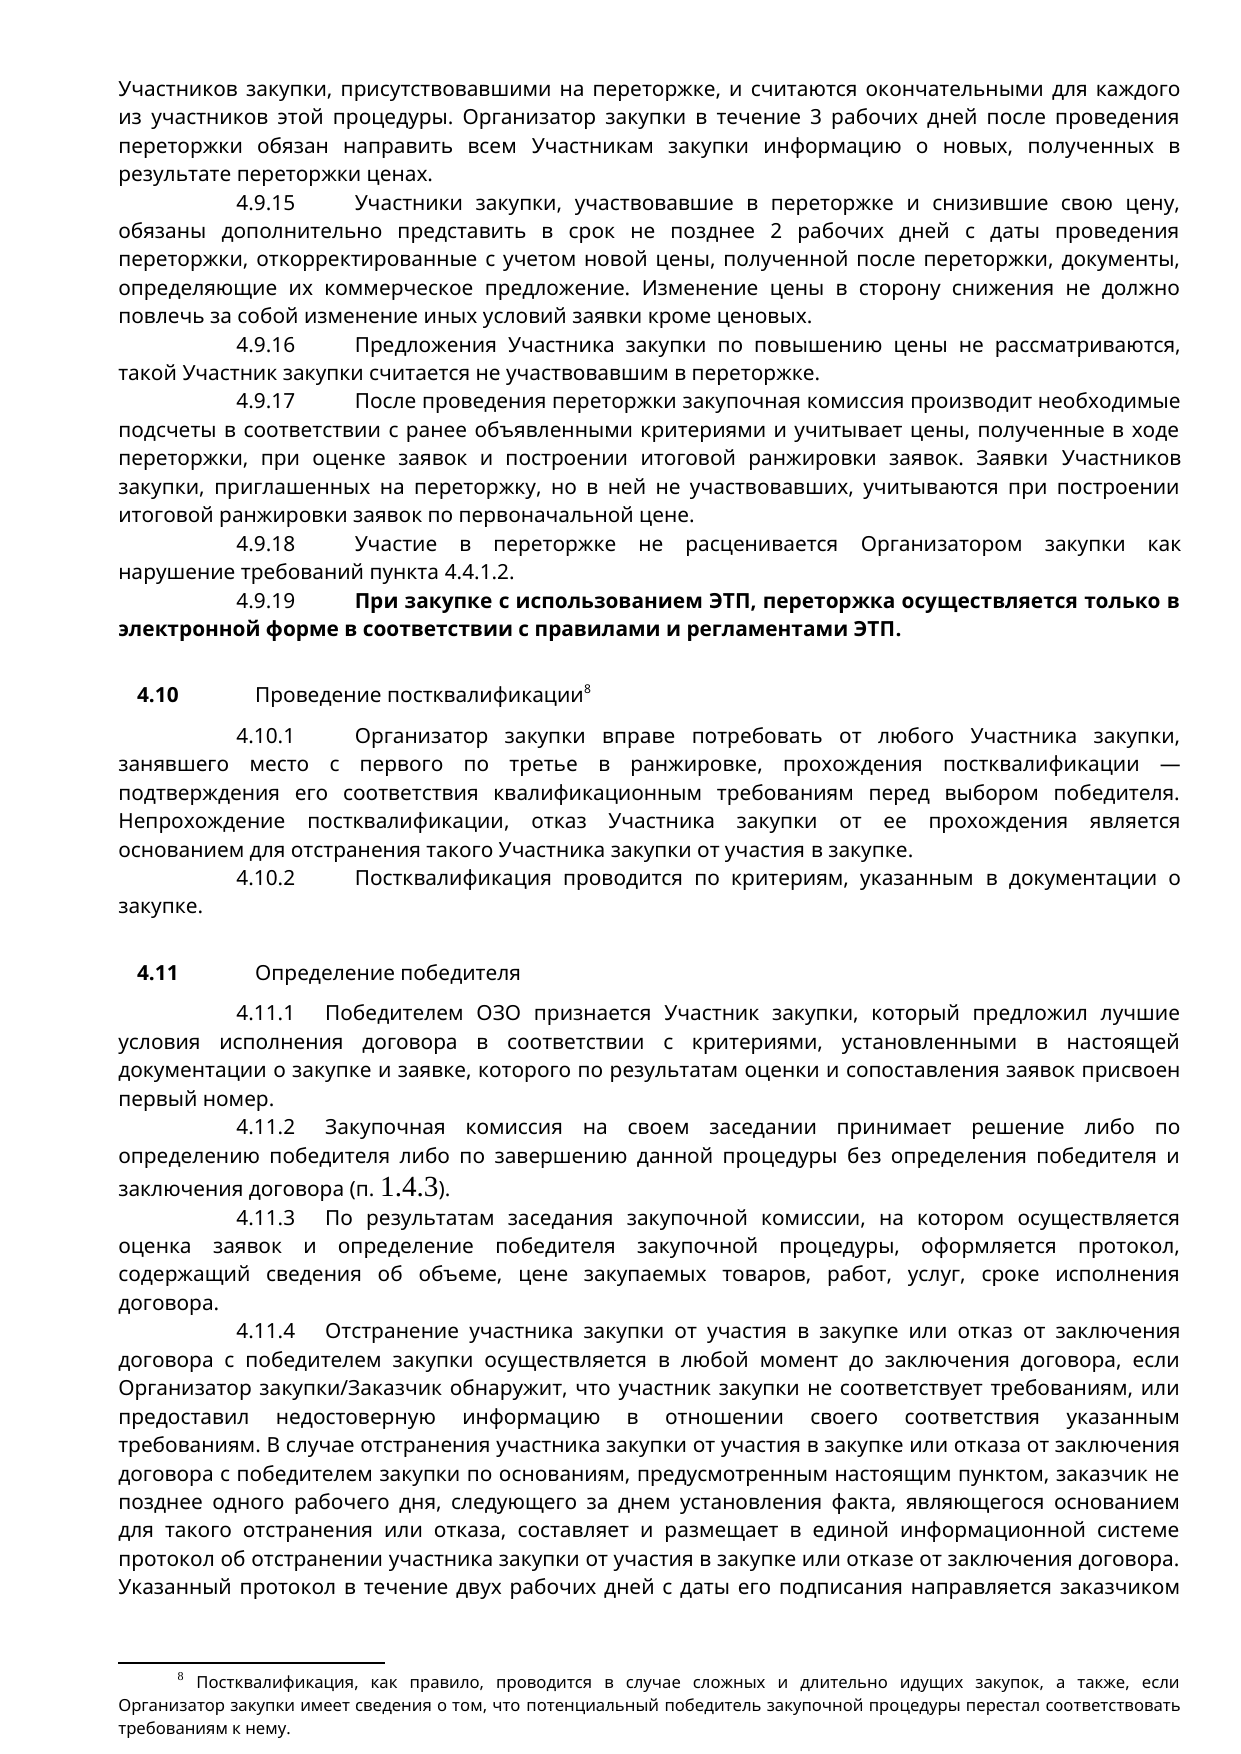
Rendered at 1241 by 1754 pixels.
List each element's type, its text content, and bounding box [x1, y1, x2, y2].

list Участие в переторжке не расценивается Организатором закупки как нарушение требований пункта 4.4.1.2. [118, 529, 1181, 586]
list При закупке с использованием ЭТП, переторжка осуществляется только в электронной форме в соответствии с правилами и регламентами ЭТП. [118, 586, 1181, 643]
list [118, 74, 1181, 188]
list Организатор закупки вправе потребовать от любого Участника закупки, занявшего место с первого по третье в ранжировке, прохождения постквалификации — подтверждения его соответствия квалификационным требованиям перед выбором победителя. Непрохождение постквалификации, отказ Участника закупки от ее прохождения является основанием для отстранения такого Участника закупки от участия в закупке. [118, 721, 1181, 863]
subtitle Проведение постквалификации [137, 680, 1181, 708]
list Закупочная комиссия на своем заседании принимает решение либо по определению победителя либо по завершению данной процедуры без определения победителя и заключения договора (п. 1.4.3). [118, 1112, 1181, 1203]
list После проведения переторжки закупочная комиссия производит необходимые подсчеты в соответствии с ранее объявленными критериями и учитывает цены, полученные в ходе переторжки, при оценке заявок и построении итоговой ранжировки заявок. Заявки Участников закупки, приглашенных на переторжку, но в ней не участвовавших, учитываются при построении итоговой ранжировки заявок по первоначальной цене. [118, 387, 1181, 529]
list По результатам заседания закупочной комиссии, на котором осуществляется оценка заявок и определение победителя закупочной процедуры, оформляется протокол, содержащий сведения об объеме, цене закупаемых товаров, работ, услуг, сроке исполнения договора. [118, 1203, 1181, 1316]
subtitle Определение победителя [137, 958, 1181, 986]
list Предложения Участника закупки по повышению цены не рассматриваются, такой Участник закупки считается не участвовавшим в переторжке. [118, 330, 1181, 387]
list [118, 1316, 1181, 1601]
list Участники закупки, участвовавшие в переторжке и снизившие свою цену, обязаны дополнительно представить в срок не позднее 2 рабочих дней с даты проведения переторжки, откорректированные с учетом новой цены, полученной после переторжки, документы, определяющие их коммерческое предложение. Изменение цены в сторону снижения не должно повлечь за собой изменение иных условий заявки кроме ценовых. [118, 188, 1181, 330]
list Постквалификация проводится по критериям, указанным в документации о закупке. [118, 863, 1181, 920]
list Победителем ОЗО признается Участник закупки, который предложил лучшие условия исполнения договора в соответствии с критериями, установленными в настоящей документации о закупке и заявке, которого по результатам оценки и сопоставления заявок присвоен первый номер. [118, 998, 1181, 1112]
